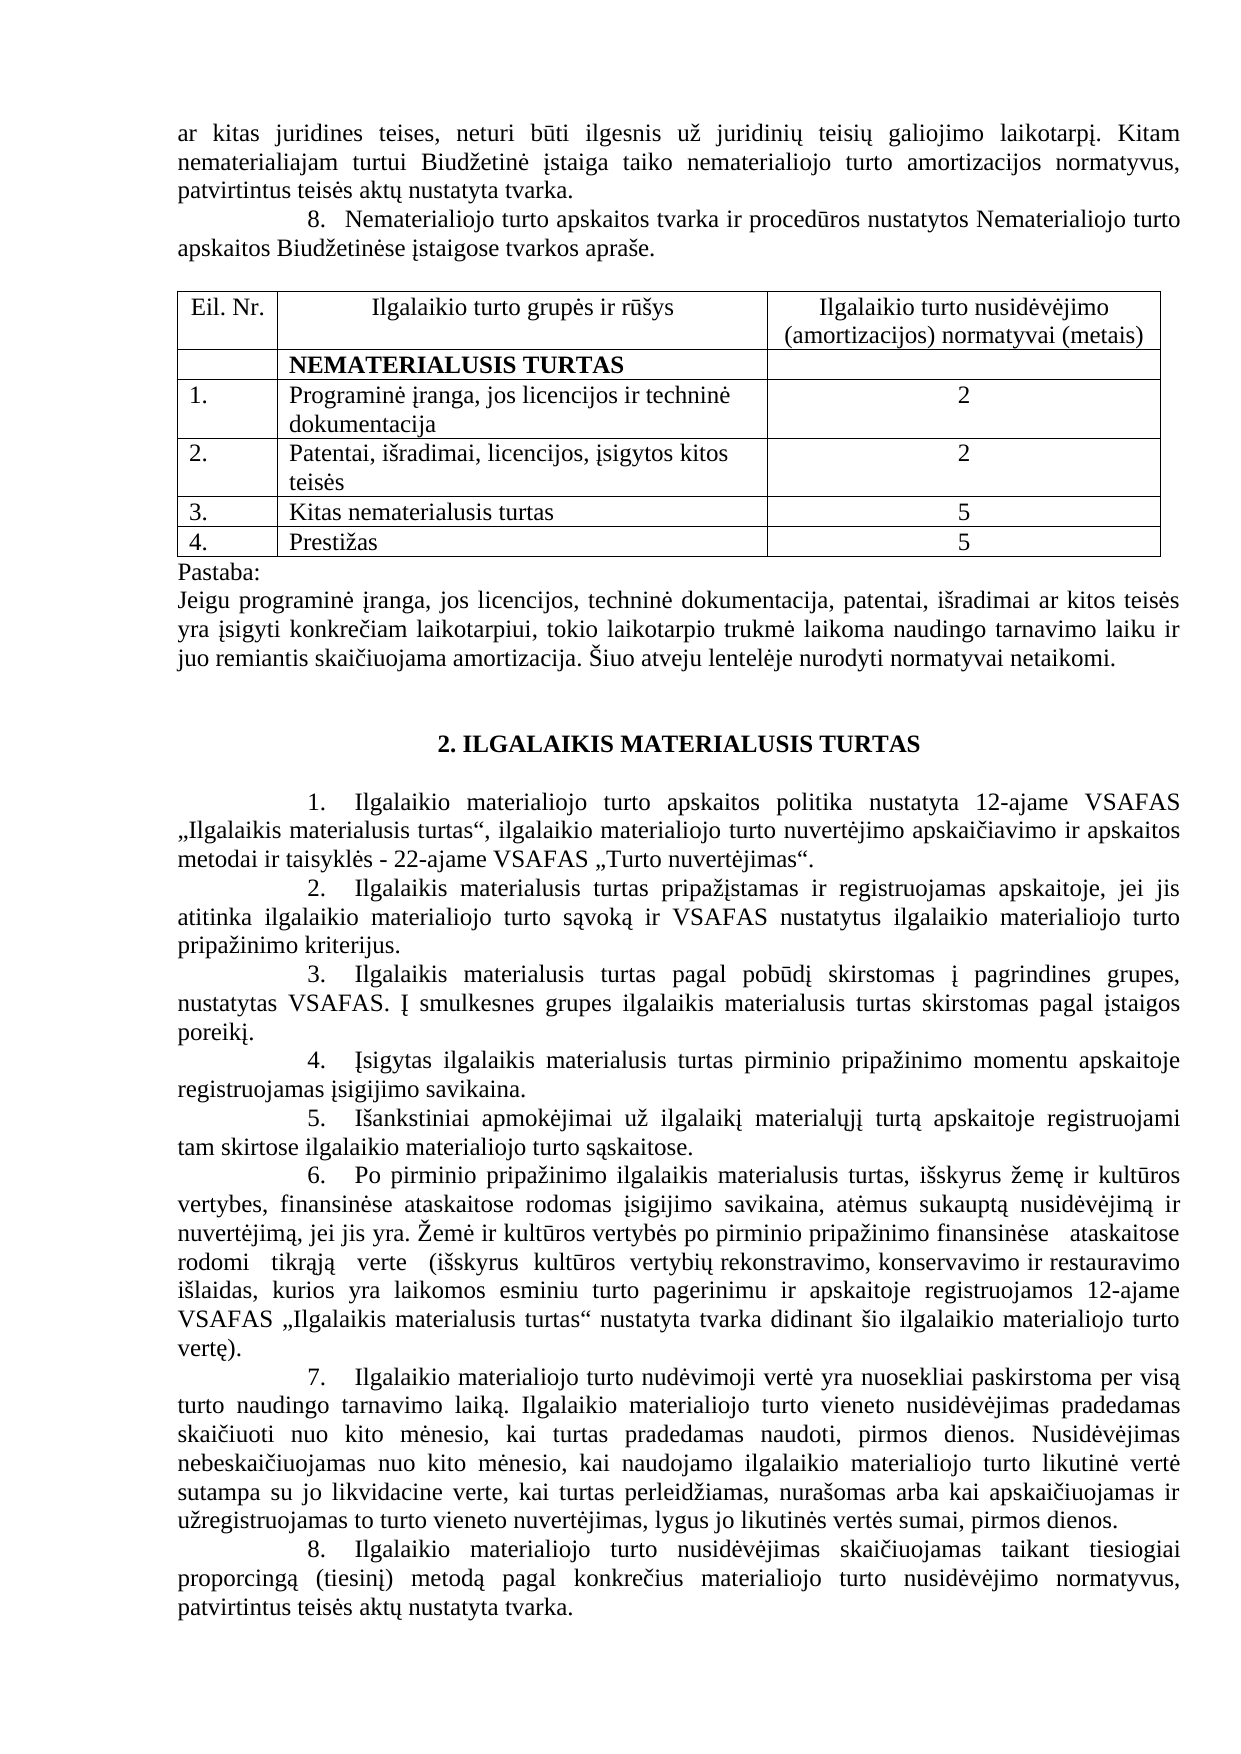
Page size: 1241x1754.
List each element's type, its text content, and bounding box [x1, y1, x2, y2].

list Nematerialiojo turto apskaitos tvarka ir procedūros nustatytos Nematerialiojo turto apskaitos Biudžetinėse įstaigose tvarkos apraše. [177, 204, 1181, 262]
text Jeigu programinė įranga, jos licencijos, techninė dokumentacija, patentai, išradimai ar kitos teisės yra įsigyti konkrečiam laikotarpiui, tokio laikotarpio trukmė laikoma naudingo tarnavimo laiku ir juo remiantis skaičiuojama amortizacija. Šiuo atveju lentelėje nurodyti normatyvai netaikomi. [177, 585, 1181, 672]
table_header Ilgalaikio turto nusidėvėjimo (amortizacijos) normatyvai (metais) [768, 292, 1160, 349]
table_header Eil. Nr. [178, 292, 277, 349]
table_cell 2 [768, 439, 1160, 496]
table_cell [178, 350, 277, 379]
table_cell 5 [768, 497, 1160, 526]
table_cell 1. [178, 380, 277, 437]
list Ilgalaikio materialiojo turto nusidėvėjimas skaičiuojamas taikant tiesiogiai proporcingą (tiesinį) metodą pagal konkrečius materialiojo turto nusidėvėjimo normatyvus, patvirtintus teisės aktų nustatyta tvarka. [177, 1534, 1181, 1620]
text Pastaba: [177, 557, 1181, 585]
list Išankstiniai apmokėjimai už ilgalaikį materialųjį turtą apskaitoje registruojami tam skirtose ilgalaikio materialiojo turto sąskaitose. [177, 1103, 1181, 1160]
table_cell Programinė įranga, jos licencijos ir techninė dokumentacija [278, 380, 767, 437]
text 2. Ilgalaikis materialusis turtas [177, 729, 1181, 758]
table_cell 2. [178, 439, 277, 496]
list Ilgalaikio materialiojo turto nudėvimoji vertė yra nuosekliai paskirstoma per visą turto naudingo tarnavimo laiką. Ilgalaikio materialiojo turto vieneto nusidėvėjimas pradedamas skaičiuoti nuo kito mėnesio, kai turtas pradedamas naudoti, pirmos dienos. Nusidėvėjimas nebeskaičiuojamas nuo kito mėnesio, kai naudojamo ilgalaikio materialiojo turto likutinė vertė sutampa su jo likvidacine verte, kai turtas perleidžiamas, nurašomas arba kai apskaičiuojamas ir užregistruojamas to turto vieneto nuvertėjimas, lygus jo likutinės vertės sumai, pirmos dienos. [177, 1362, 1181, 1534]
table_cell 2 [768, 380, 1160, 437]
list Ilgalaikio materialiojo turto apskaitos politika nustatyta 12-ajame VSAFAS „Ilgalaikis materialusis turtas“, ilgalaikio materialiojo turto nuvertėjimo apskaičiavimo ir apskaitos metodai ir taisyklės - 22-ajame VSAFAS „Turto nuvertėjimas“. [177, 787, 1181, 873]
table_cell 4. [178, 527, 277, 556]
table_cell Prestižas [278, 527, 767, 556]
table_cell [768, 350, 1160, 379]
table_cell 3. [178, 497, 277, 526]
list Įsigytas ilgalaikis materialusis turtas pirminio pripažinimo momentu apskaitoje registruojamas įsigijimo savikaina. [177, 1045, 1181, 1103]
list Ilgalaikis materialusis turtas pripažįstamas ir registruojamas apskaitoje, jei jis atitinka ilgalaikio materialiojo turto sąvoką ir VSAFAS nustatytus ilgalaikio materialiojo turto pripažinimo kriterijus. [177, 873, 1181, 959]
list Po pirminio pripažinimo ilgalaikis materialusis turtas, išskyrus žemę ir kultūros vertybes, finansinėse ataskaitose rodomas įsigijimo savikaina, atėmus sukauptą nusidėvėjimą ir nuvertėjimą, jei jis yra. Žemė ir kultūros vertybės po pirminio pripažinimo finansinėse ataskaitose rodomi tikrąją verte (išskyrus kultūros vertybių rekonstravimo, konservavimo ir restauravimo išlaidas, kurios yra laikomos esminiu turto pagerinimu ir apskaitoje registruojamos 12-ajame VSAFAS „Ilgalaikis materialusis turtas“ nustatyta tvarka didinant šio ilgalaikio materialiojo turto vertę). [177, 1160, 1181, 1362]
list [177, 118, 1181, 204]
table_cell NEMATERIALUSIS TURTAS [278, 350, 767, 379]
table_cell 5 [768, 527, 1160, 556]
table_header Ilgalaikio turto grupės ir rūšys [278, 292, 767, 349]
table_cell Kitas nematerialusis turtas [278, 497, 767, 526]
list Ilgalaikis materialusis turtas pagal pobūdį skirstomas į pagrindines grupes, nustatytas VSAFAS. Į smulkesnes grupes ilgalaikis materialusis turtas skirstomas pagal įstaigos poreikį. [177, 959, 1181, 1045]
table_cell Patentai, išradimai, licencijos, įsigytos kitos teisės [278, 439, 767, 496]
